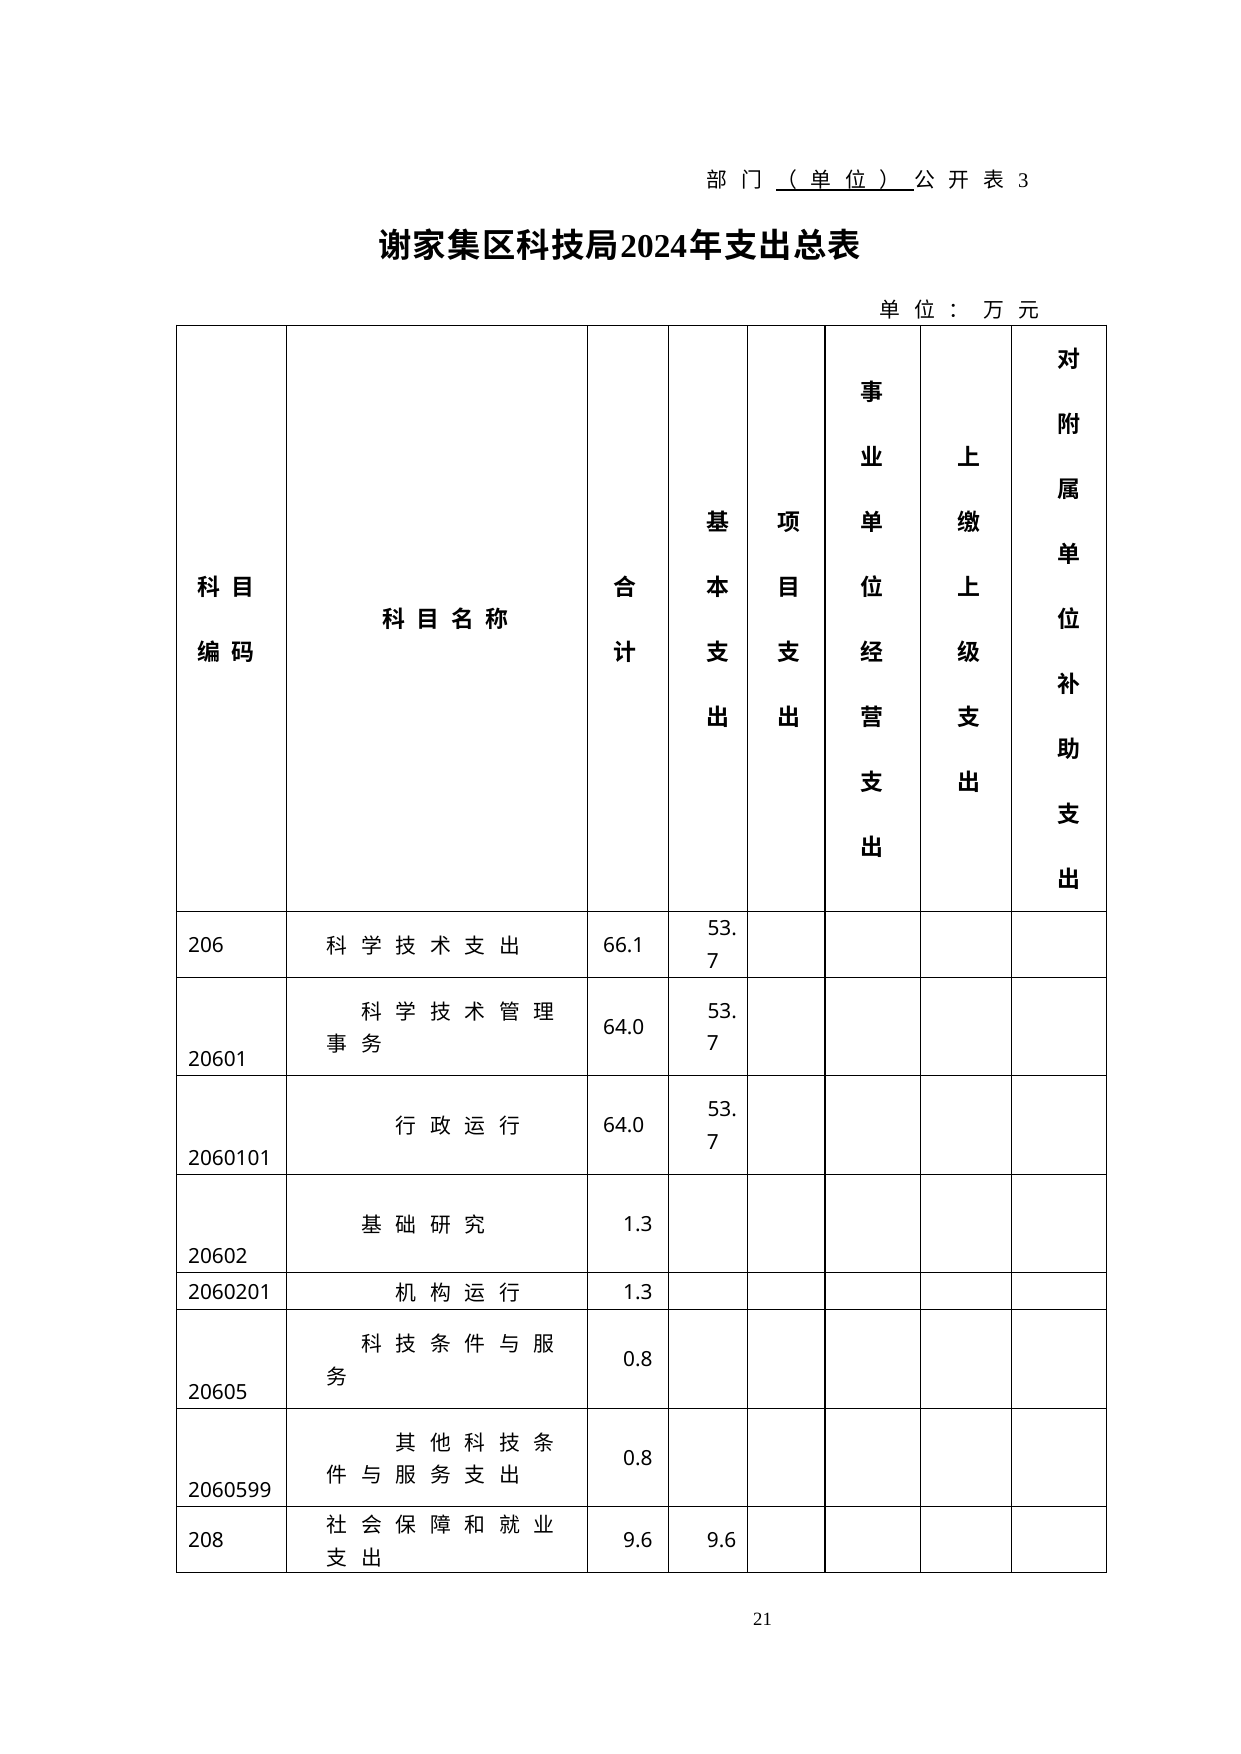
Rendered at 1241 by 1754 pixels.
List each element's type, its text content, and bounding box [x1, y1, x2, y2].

text 部门（单位）公开表3 [188, 162, 1052, 194]
table_cell 20601 [177, 978, 286, 1075]
table_cell [921, 978, 1011, 1075]
table_cell 社会保障和就业支出 [287, 1507, 587, 1572]
table_cell 0.8 [588, 1409, 668, 1506]
table_cell [669, 1409, 747, 1506]
table_cell 2060599 [177, 1409, 286, 1506]
table_cell 20602 [177, 1175, 286, 1272]
table_cell [921, 1409, 1011, 1506]
table_cell 行政运行 [287, 1076, 587, 1174]
table_header 事业单位经营支出 [826, 326, 920, 911]
text 单位：万元 [188, 292, 1052, 324]
table_cell 1.3 [588, 1175, 668, 1272]
table_header 科目名称 [287, 326, 587, 911]
table_cell [1012, 1507, 1106, 1572]
table_cell 53.7 [669, 1076, 747, 1174]
table_cell [748, 1273, 824, 1309]
table_cell [748, 978, 824, 1075]
table_cell 0.8 [588, 1310, 668, 1407]
table_cell 9.6 [669, 1507, 747, 1572]
table_cell 53.7 [669, 978, 747, 1075]
table_cell 208 [177, 1507, 286, 1572]
table_cell [1012, 978, 1106, 1075]
table_cell [1012, 1310, 1106, 1407]
table_header 科目 编码 [177, 326, 286, 911]
table_cell 206 [177, 912, 286, 977]
table_cell 53.7 [669, 912, 747, 977]
table_cell [921, 1076, 1011, 1174]
table_cell 科学技术管理事务 [287, 978, 587, 1075]
table_header 上缴上级支出 [921, 326, 1011, 911]
table_cell 其他科技条件与服务支出 [287, 1409, 587, 1506]
table_cell [1012, 912, 1106, 977]
table_cell [1012, 1175, 1106, 1272]
table_cell [748, 1076, 824, 1174]
table_cell [921, 1507, 1011, 1572]
table_cell [921, 1310, 1011, 1407]
table_header 基本支出 [669, 326, 747, 911]
table_cell 科学技术支出 [287, 912, 587, 977]
table_cell [748, 912, 824, 977]
table_cell [826, 1076, 920, 1174]
table_cell 66.1 [588, 912, 668, 977]
table_cell [826, 1273, 920, 1309]
table_cell [826, 1175, 920, 1272]
table_cell [748, 1409, 824, 1506]
table_cell [826, 912, 920, 977]
table_header 合计 [588, 326, 668, 911]
table_cell [826, 1409, 920, 1506]
table_cell [921, 1273, 1011, 1309]
table_cell 20605 [177, 1310, 286, 1407]
table_header 对附属单位补助支出 [1012, 326, 1106, 911]
table_cell 基础研究 [287, 1175, 587, 1272]
table_cell 64.0 [588, 978, 668, 1075]
table_header 项目支出 [748, 326, 824, 911]
table_cell [669, 1310, 747, 1407]
table_cell [669, 1175, 747, 1272]
text 谢家集区科技局2024年支出总表 [188, 211, 1052, 276]
table_cell [669, 1273, 747, 1309]
table_cell [748, 1507, 824, 1572]
table_cell 2060201 [177, 1273, 286, 1309]
table_cell 科技条件与服务 [287, 1310, 587, 1407]
table_cell [826, 1310, 920, 1407]
table_cell 机构运行 [287, 1273, 587, 1309]
table_cell 1.3 [588, 1273, 668, 1309]
table_cell [748, 1175, 824, 1272]
table_cell 2060101 [177, 1076, 286, 1174]
table_cell [826, 1507, 920, 1572]
table_cell [1012, 1076, 1106, 1174]
table_cell 64.0 [588, 1076, 668, 1174]
table_cell [921, 912, 1011, 977]
table_cell [1012, 1273, 1106, 1309]
table_cell [826, 978, 920, 1075]
table_cell 9.6 [588, 1507, 668, 1572]
table_cell [748, 1310, 824, 1407]
table_cell [1012, 1409, 1106, 1506]
table_cell [921, 1175, 1011, 1272]
